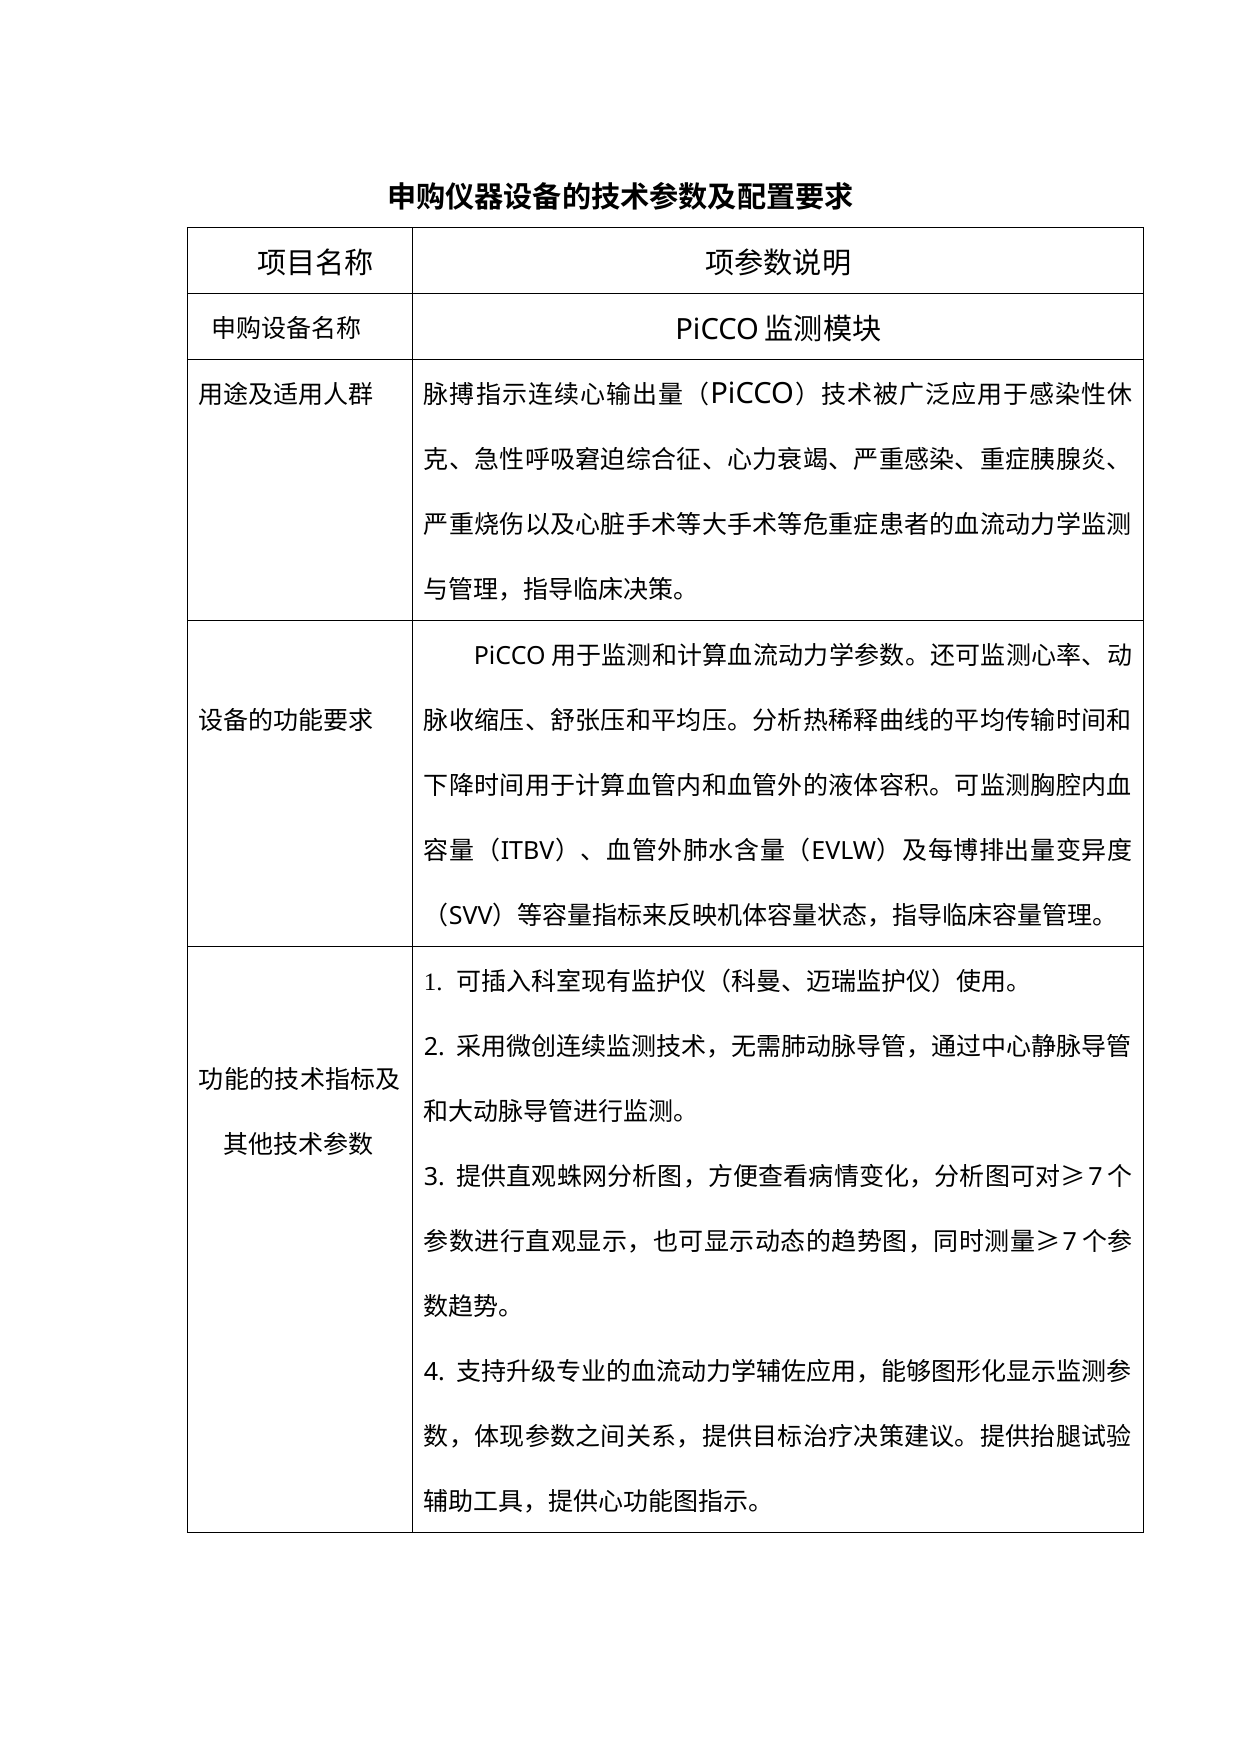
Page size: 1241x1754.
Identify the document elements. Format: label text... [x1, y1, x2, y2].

table_cell PiCCO用于监测和计算血流动力学参数。还可监测心率、动脉收缩压、舒张压和平均压。分析热稀释曲线的平均传输时间和下降时间用于计算血管内和血管外的液体容积。可监测胸腔内血容量（ITBV）、血管外肺水含量（EVLW）及每博排出量变异度（SVV）等容量指标来反映机体容量状态，指导临床容量管理。 [413, 621, 1143, 946]
text 申购仪器设备的技术参数及配置要求 [187, 162, 1053, 227]
table_header 项参数说明 [413, 228, 1143, 293]
table_cell 设备的功能要求 [188, 621, 412, 946]
table_cell 申购设备名称 [188, 294, 412, 359]
table_cell 脉搏指示连续心输出量（PiCCO）技术被广泛应用于感染性休克、急性呼吸窘迫综合征、心力衰竭、严重感染、重症胰腺炎、严重烧伤以及心脏手术等大手术等危重症患者的血流动力学监测与管理，指导临床决策。 [413, 360, 1143, 620]
table_cell 功能的技术指标及其他技术参数 [188, 947, 412, 1532]
table_header 项目名称 [188, 228, 412, 293]
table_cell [413, 947, 1143, 1532]
table_cell 用途及适用人群 [188, 360, 412, 620]
table_cell PiCCO监测模块 [413, 294, 1143, 359]
